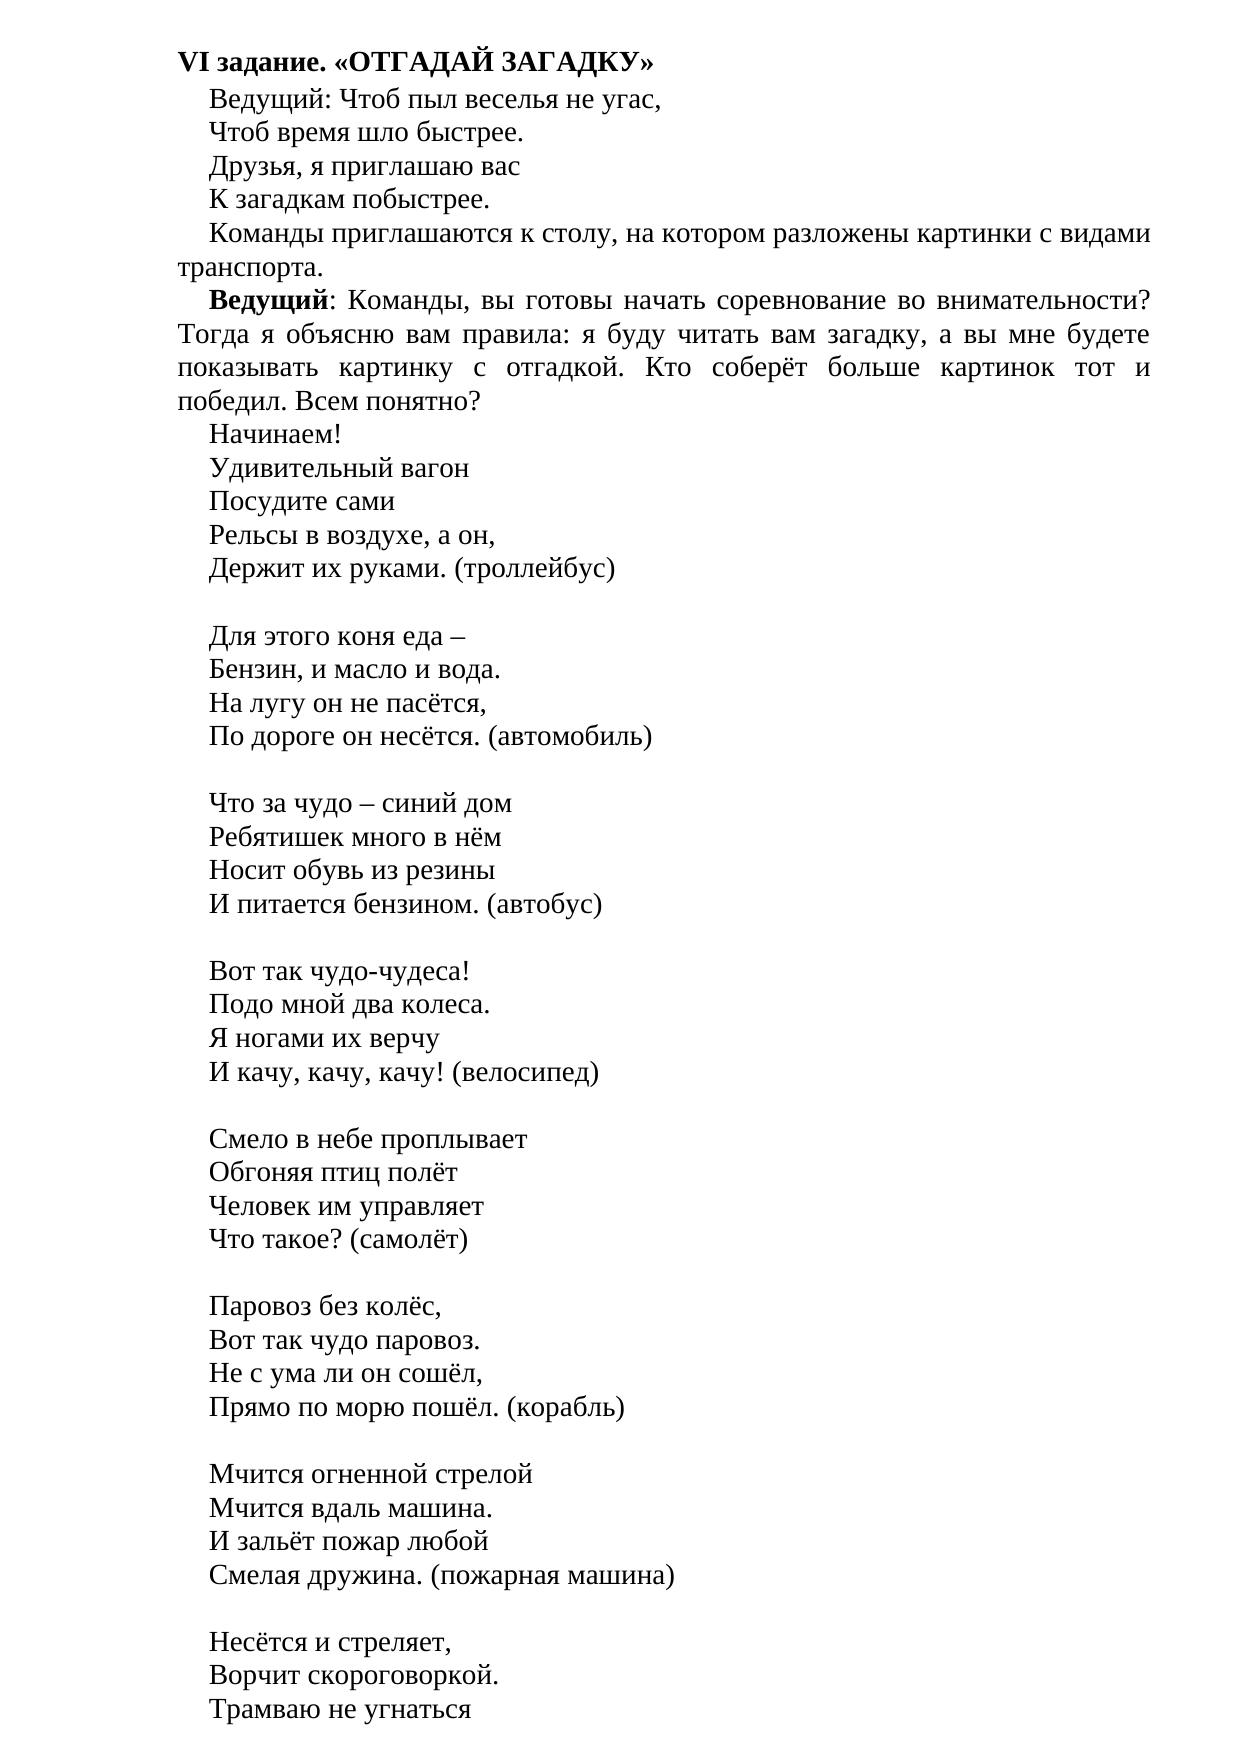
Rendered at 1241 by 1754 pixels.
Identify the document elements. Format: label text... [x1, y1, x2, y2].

text Вот так чудо паровоз. [177, 1322, 1152, 1356]
text На лугу он не пасётся, [177, 685, 1152, 718]
text Не с ума ли он сошёл, [177, 1356, 1152, 1389]
text Удивительный вагон [177, 450, 1152, 483]
text Что такое? (самолёт) [177, 1221, 1152, 1255]
text Носит обувь из резины [177, 852, 1152, 886]
text Рельсы в воздухе, а он, [177, 517, 1152, 551]
text И питается бензином. (автобус) [177, 886, 1152, 919]
text Держит их руками. (троллейбус) [177, 551, 1152, 584]
text Трамваю не угнаться [177, 1691, 1152, 1724]
text Вот так чудо-чудеса! [177, 953, 1152, 987]
text Ребятишек много в нём [177, 819, 1152, 852]
text Человек им управляет [177, 1188, 1152, 1221]
text Несётся и стреляет, [177, 1624, 1152, 1657]
text Для этого коня еда – [177, 618, 1152, 651]
text Подо мной два колеса. [177, 987, 1152, 1020]
text Мчится огненной стрелой [177, 1456, 1152, 1490]
text И качу, качу, качу! (велосипед) [177, 1054, 1152, 1087]
text Паровоз без колёс, [177, 1288, 1152, 1322]
text Ворчит скороговоркой. [177, 1657, 1152, 1691]
text Мчится вдаль машина. [177, 1490, 1152, 1523]
text Что за чудо – синий дом [177, 785, 1152, 819]
text VI задание. «ОТГАДАЙ ЗАГАДКУ» [177, 44, 1152, 78]
text Прямо по морю пошёл. (корабль) [177, 1389, 1152, 1423]
text Бензин, и масло и вода. [177, 651, 1152, 685]
text Начинаем! [177, 416, 1152, 450]
text Смелая дружина. (пожарная машина) [177, 1557, 1152, 1590]
text Чтоб время шло быстрее. [177, 114, 1152, 148]
text Я ногами их верчу [177, 1020, 1152, 1054]
text Ведущий: Чтоб пыл веселья не угас, [177, 81, 1152, 114]
text Посудите сами [177, 483, 1152, 517]
text К загадкам побыстрее. [177, 182, 1152, 215]
text Друзья, я приглашаю вас [177, 148, 1152, 182]
text И зальёт пожар любой [177, 1523, 1152, 1557]
text Смело в небе проплывает [177, 1121, 1152, 1154]
text Обгоняя птиц полёт [177, 1154, 1152, 1188]
text По дороге он несётся. (автомобиль) [177, 718, 1152, 752]
text Ведущий: Команды, вы готовы начать соревнование во внимательности? Тогда я объясню вам правила: я буду читать вам загадку, а вы мне будете показывать картинку с отгадкой. Кто соберёт больше картинок тот и победил. Всем понятно? [177, 282, 1152, 416]
text Команды приглашаются к столу, на котором разложены картинки с видами транспорта. [177, 215, 1152, 282]
